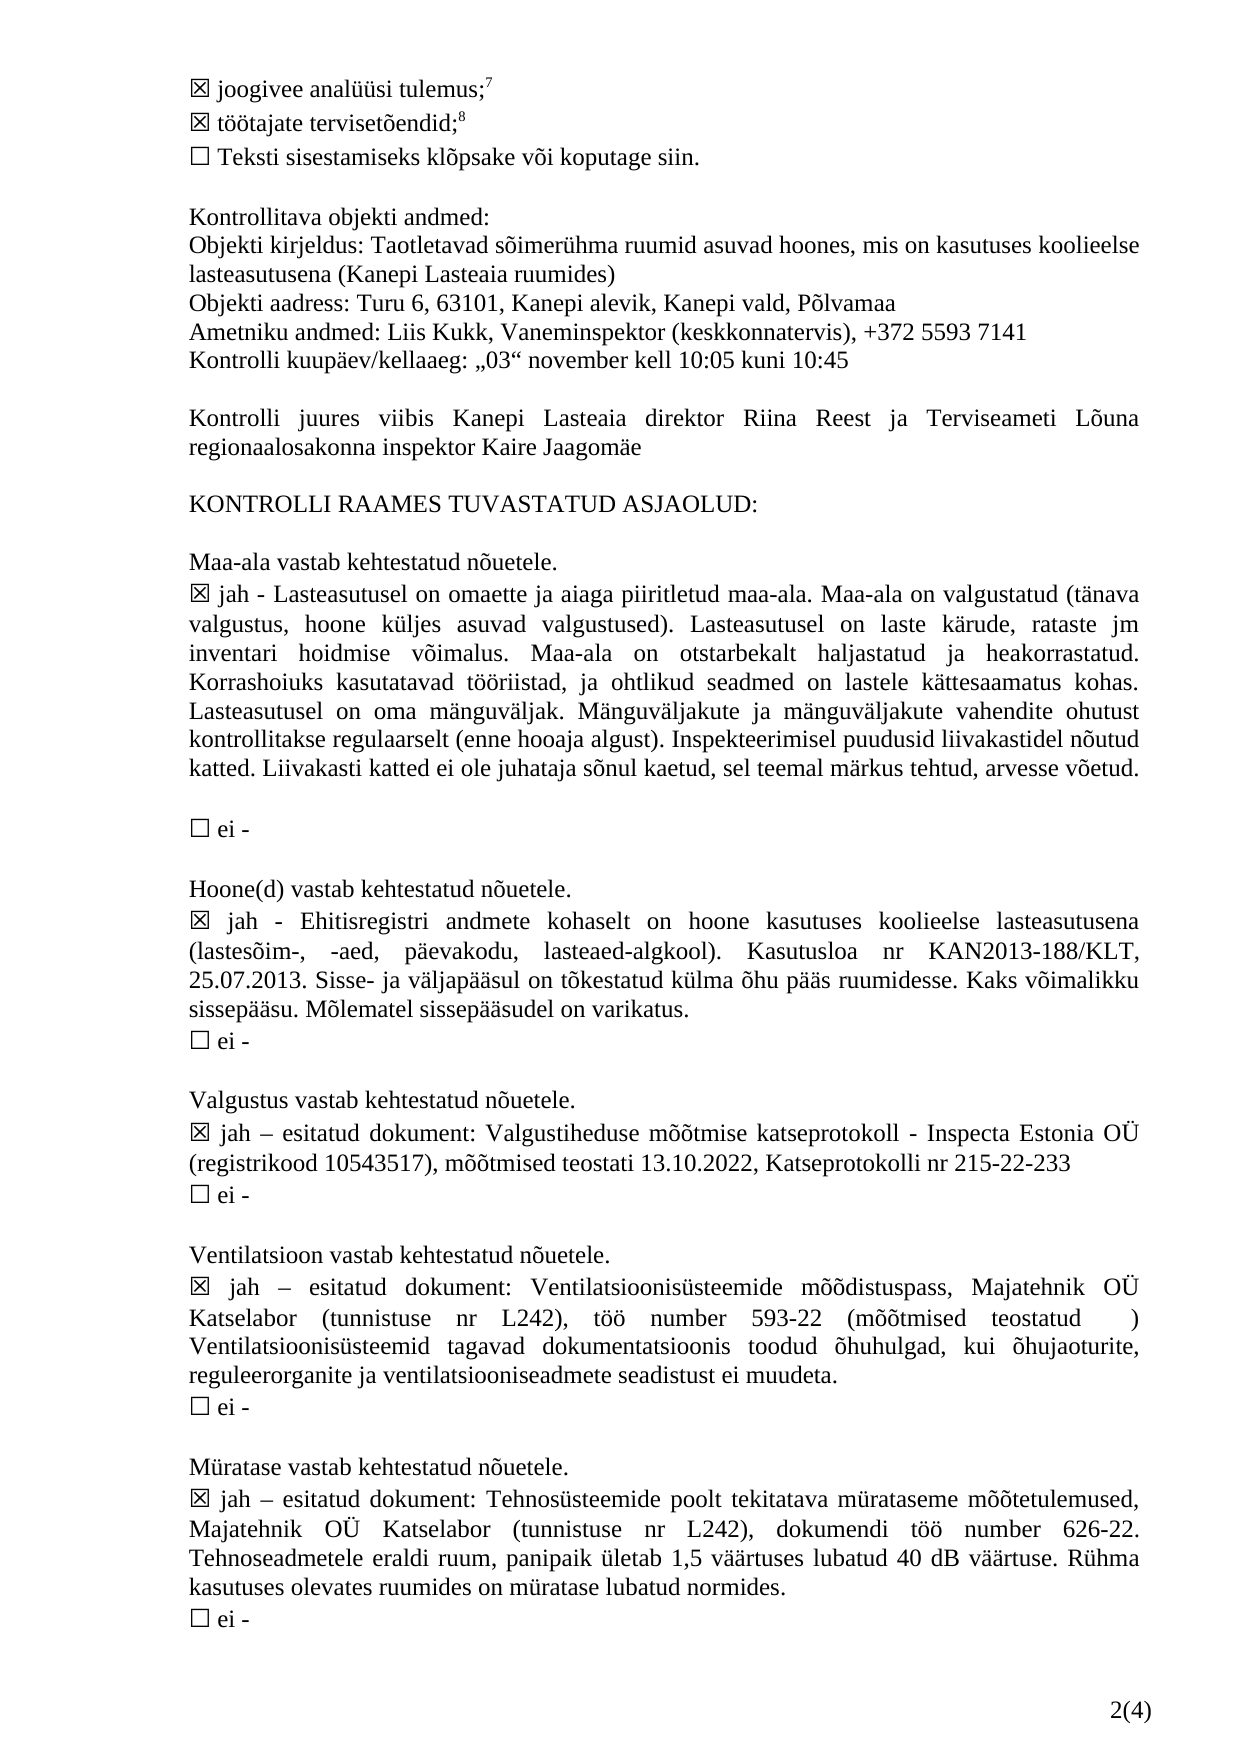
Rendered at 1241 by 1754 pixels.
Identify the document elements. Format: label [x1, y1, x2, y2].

table_cell [177, 71, 1152, 1664]
